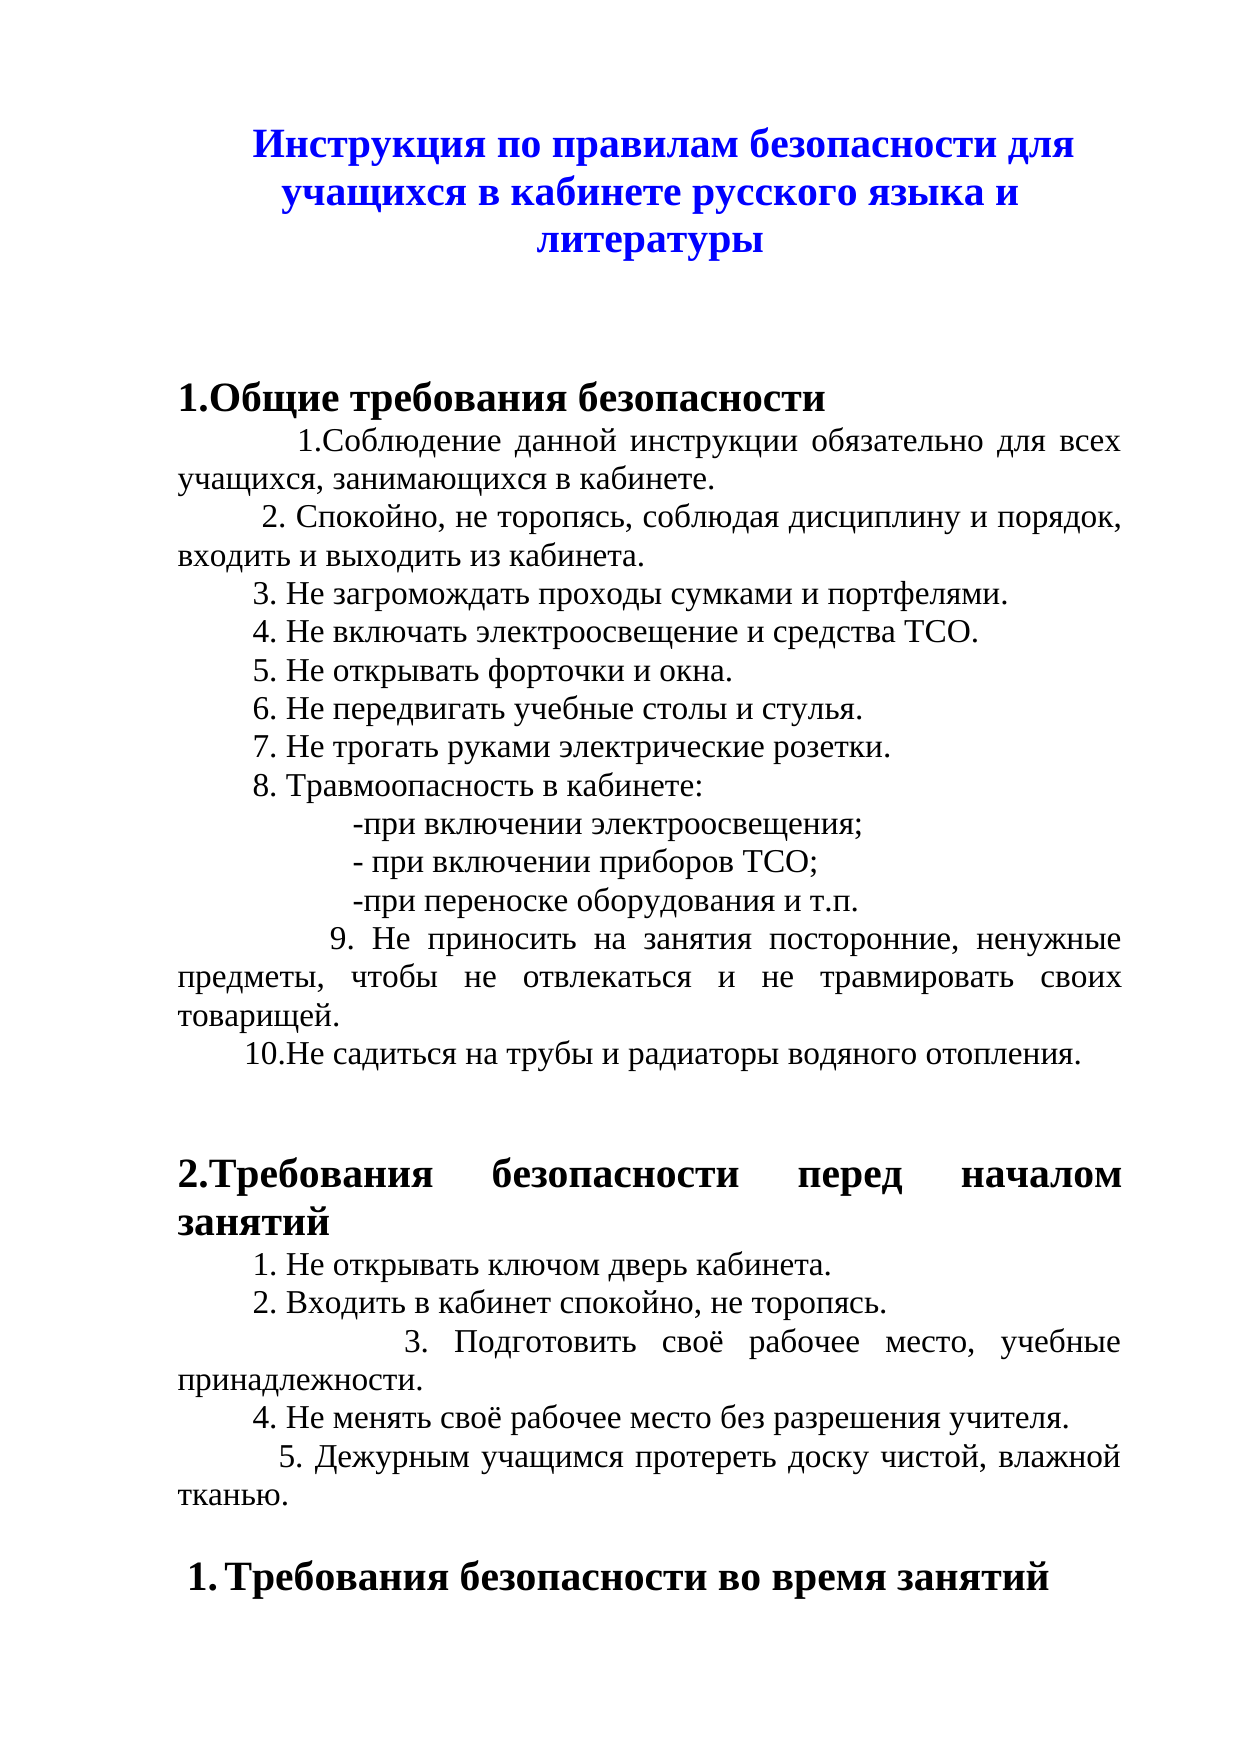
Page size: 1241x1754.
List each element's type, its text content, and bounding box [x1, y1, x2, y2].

text 2. Входить в кабинет спокойно, не торопясь. [177, 1283, 1123, 1321]
text 8. Травмоопасность в кабинете: [177, 765, 1123, 803]
text 1.Соблюдение данной инструкции обязательно для всех учащихся, занимающихся в кабинете. [177, 420, 1123, 497]
text 4. Не включать электроосвещение и средства ТСО. [177, 612, 1123, 650]
text 4. Не менять своё рабочее место без разрешения учителя. [177, 1398, 1123, 1436]
text - при включении приборов ТСО; [177, 842, 1123, 880]
text 2. Спокойно, не торопясь, соблюдая дисциплину и порядок, входить и выходить из кабинета. [177, 497, 1123, 573]
text -при включении электроосвещения; [177, 803, 1123, 842]
text 3. Подготовить своё рабочее место, учебные принадлежности. [177, 1321, 1123, 1398]
list Требования безопасности во время занятий [187, 1551, 1123, 1599]
text 2.Требования безопасности перед началом занятий [177, 1148, 1123, 1244]
text 1.Общие требования безопасности [177, 372, 1123, 420]
text 1. Не открывать ключом дверь кабинета. [177, 1244, 1123, 1283]
text 3. Не загромождать проходы сумками и портфелями. [177, 573, 1123, 612]
text -при переноске оборудования и т.п. [177, 880, 1123, 918]
text 10.Не садиться на трубы и радиаторы водяного отопления. [177, 1033, 1123, 1072]
text 5. Дежурным учащимся протереть доску чистой, влажной тканью. [177, 1436, 1123, 1513]
text Инструкция по правилам безопасности для учащихся в кабинете русского языка и литературы [177, 118, 1123, 262]
text 6. Не передвигать учебные столы и стулья. [177, 688, 1123, 727]
text 9. Не приносить на занятия посторонние, ненужные предметы, чтобы не отвлекаться и не травмировать своих товарищей. [177, 918, 1123, 1033]
text 7. Не трогать руками электрические розетки. [177, 727, 1123, 765]
text 5. Не открывать форточки и окна. [177, 650, 1123, 688]
